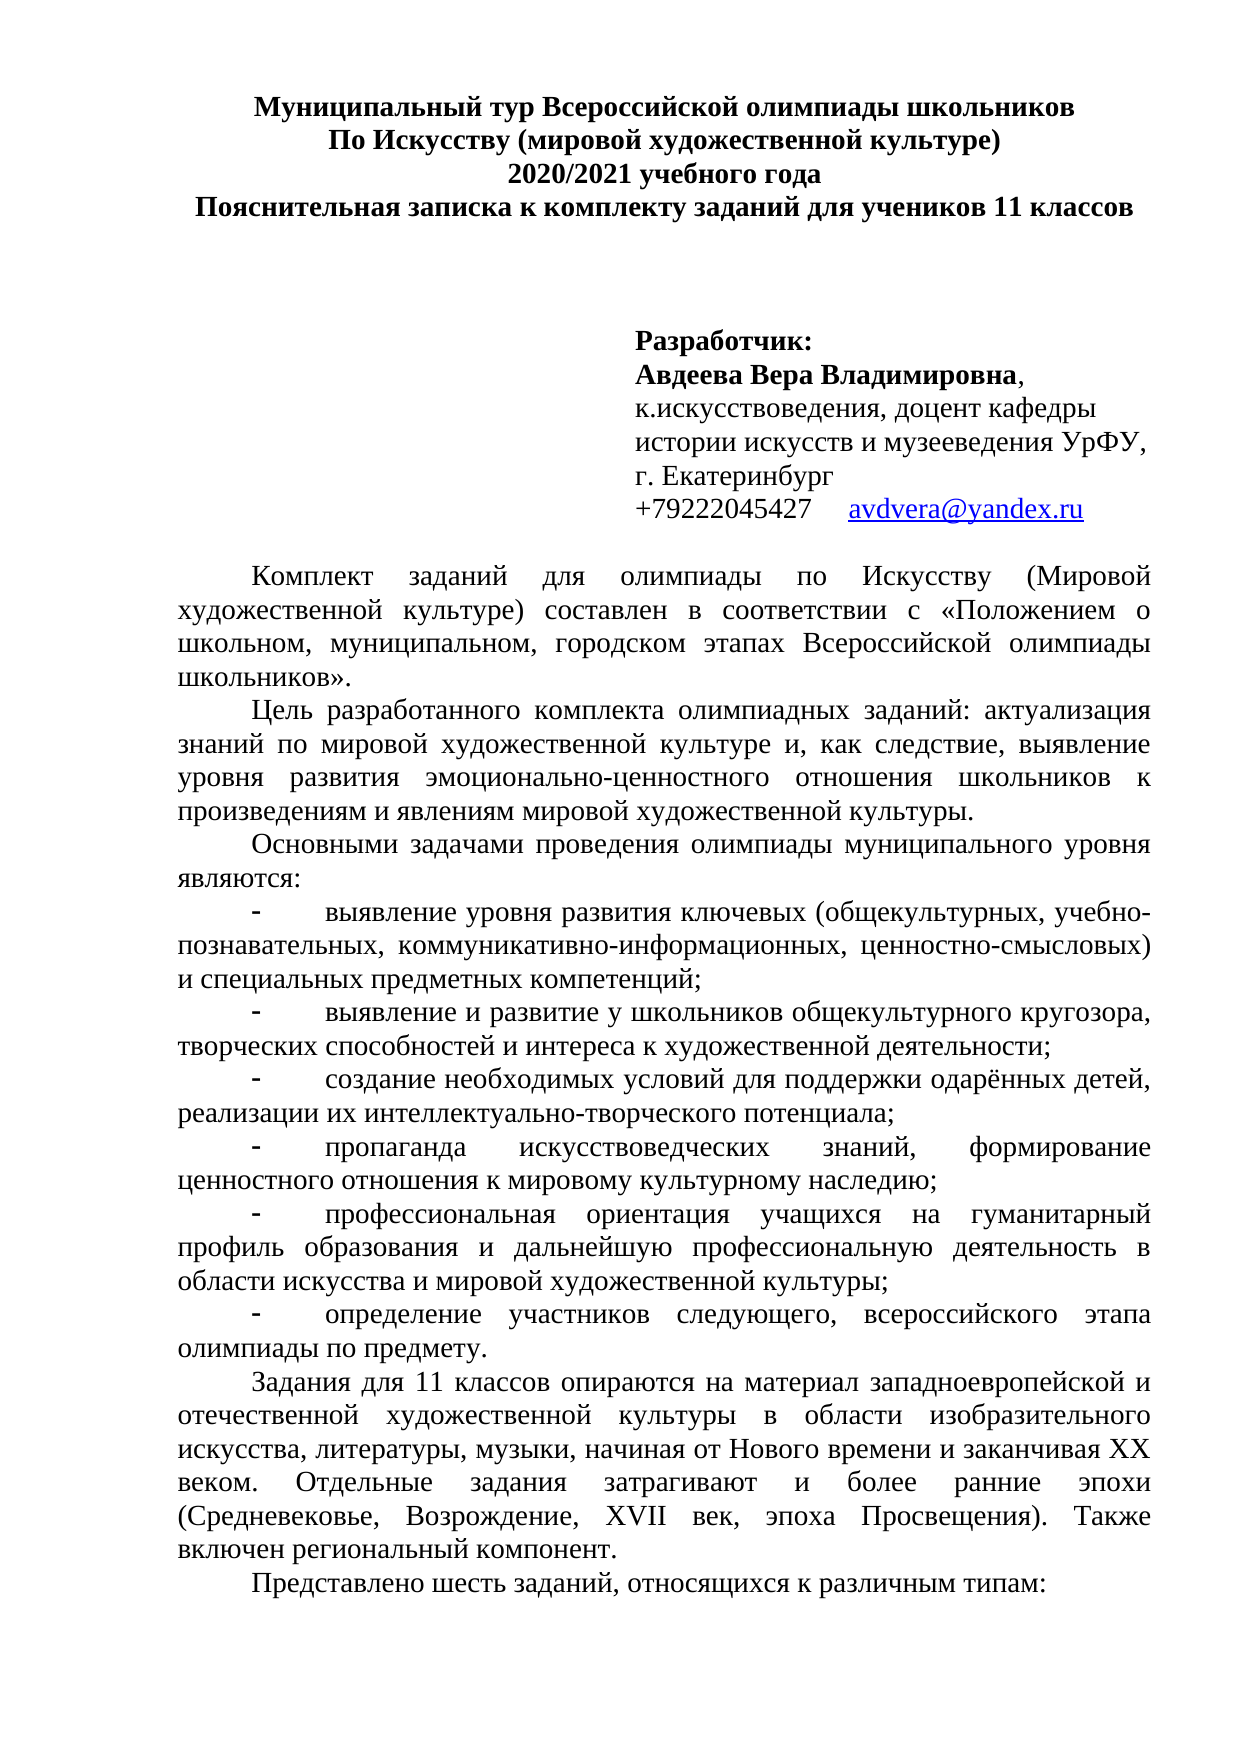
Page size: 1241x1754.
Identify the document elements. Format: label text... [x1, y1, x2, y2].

list пропаганда искусствоведческих знаний, формирование ценностного отношения к мировому культурному наследию; [177, 1129, 1152, 1196]
text Комплект заданий для олимпиады по Искусству (Мировой художественной культуре) составлен в соответствии с «Положением о школьном, муниципальном, городском этапах Всероссийской олимпиады школьников». [177, 558, 1152, 692]
text Представлено шесть заданий, относящихся к различным типам: [177, 1565, 1152, 1599]
text Основными задачами проведения олимпиады муниципального уровня являются: [177, 827, 1152, 894]
text По Искусству (мировой художественной культуре) [177, 122, 1152, 156]
text Задания для 11 классов опираются на материал западноевропейской и отечественной художественной культуры в области изобразительного искусства, литературы, музыки, начиная от Нового времени и заканчивая ХХ веком. Отдельные задания затрагивают и более ранние эпохи (Средневековье, Возрождение, XVII век, эпоха Просвещения). Также включен региональный компонент. [177, 1364, 1152, 1565]
text Пояснительная записка к комплекту заданий для учеников 11 классов [177, 189, 1152, 223]
text +79222045427 avdvera@yandex.ru [635, 491, 1152, 525]
text к.искусствоведения, доцент кафедры истории искусств и музееведения УрФУ, г. Екатеринбург [635, 391, 1152, 491]
list выявление и развитие у школьников общекультурного кругозора, творческих способностей и интереса к художественной деятельности; [177, 994, 1152, 1062]
list профессиональная ориентация учащихся на гуманитарный профиль образования и дальнейшую профессиональную деятельность в области искусства и мировой художественной культуры; [177, 1196, 1152, 1297]
text Цель разработанного комплекта олимпиадных заданий: актуализация знаний по мировой художественной культуре и, как следствие, выявление уровня развития эмоционально-ценностного отношения школьников к произведениям и явлениям мировой художественной культуры. [177, 692, 1152, 827]
text Авдеева Вера Владимировна, [635, 357, 1152, 391]
list выявление уровня развития ключевых (общекультурных, учебно-познавательных, коммуникативно-информационных, ценностно-смысловых) и специальных предметных компетенций; [177, 894, 1152, 994]
text Разработчик: [635, 323, 1152, 357]
text 2020/2021 учебного года [177, 156, 1152, 189]
list определение участников следующего, всероссийского этапа олимпиады по предмету. [177, 1297, 1152, 1364]
list создание необходимых условий для поддержки одарённых детей, реализации их интеллектуально-творческого потенциала; [177, 1062, 1152, 1129]
text Муниципальный тур Всероссийской олимпиады школьников [177, 89, 1152, 122]
